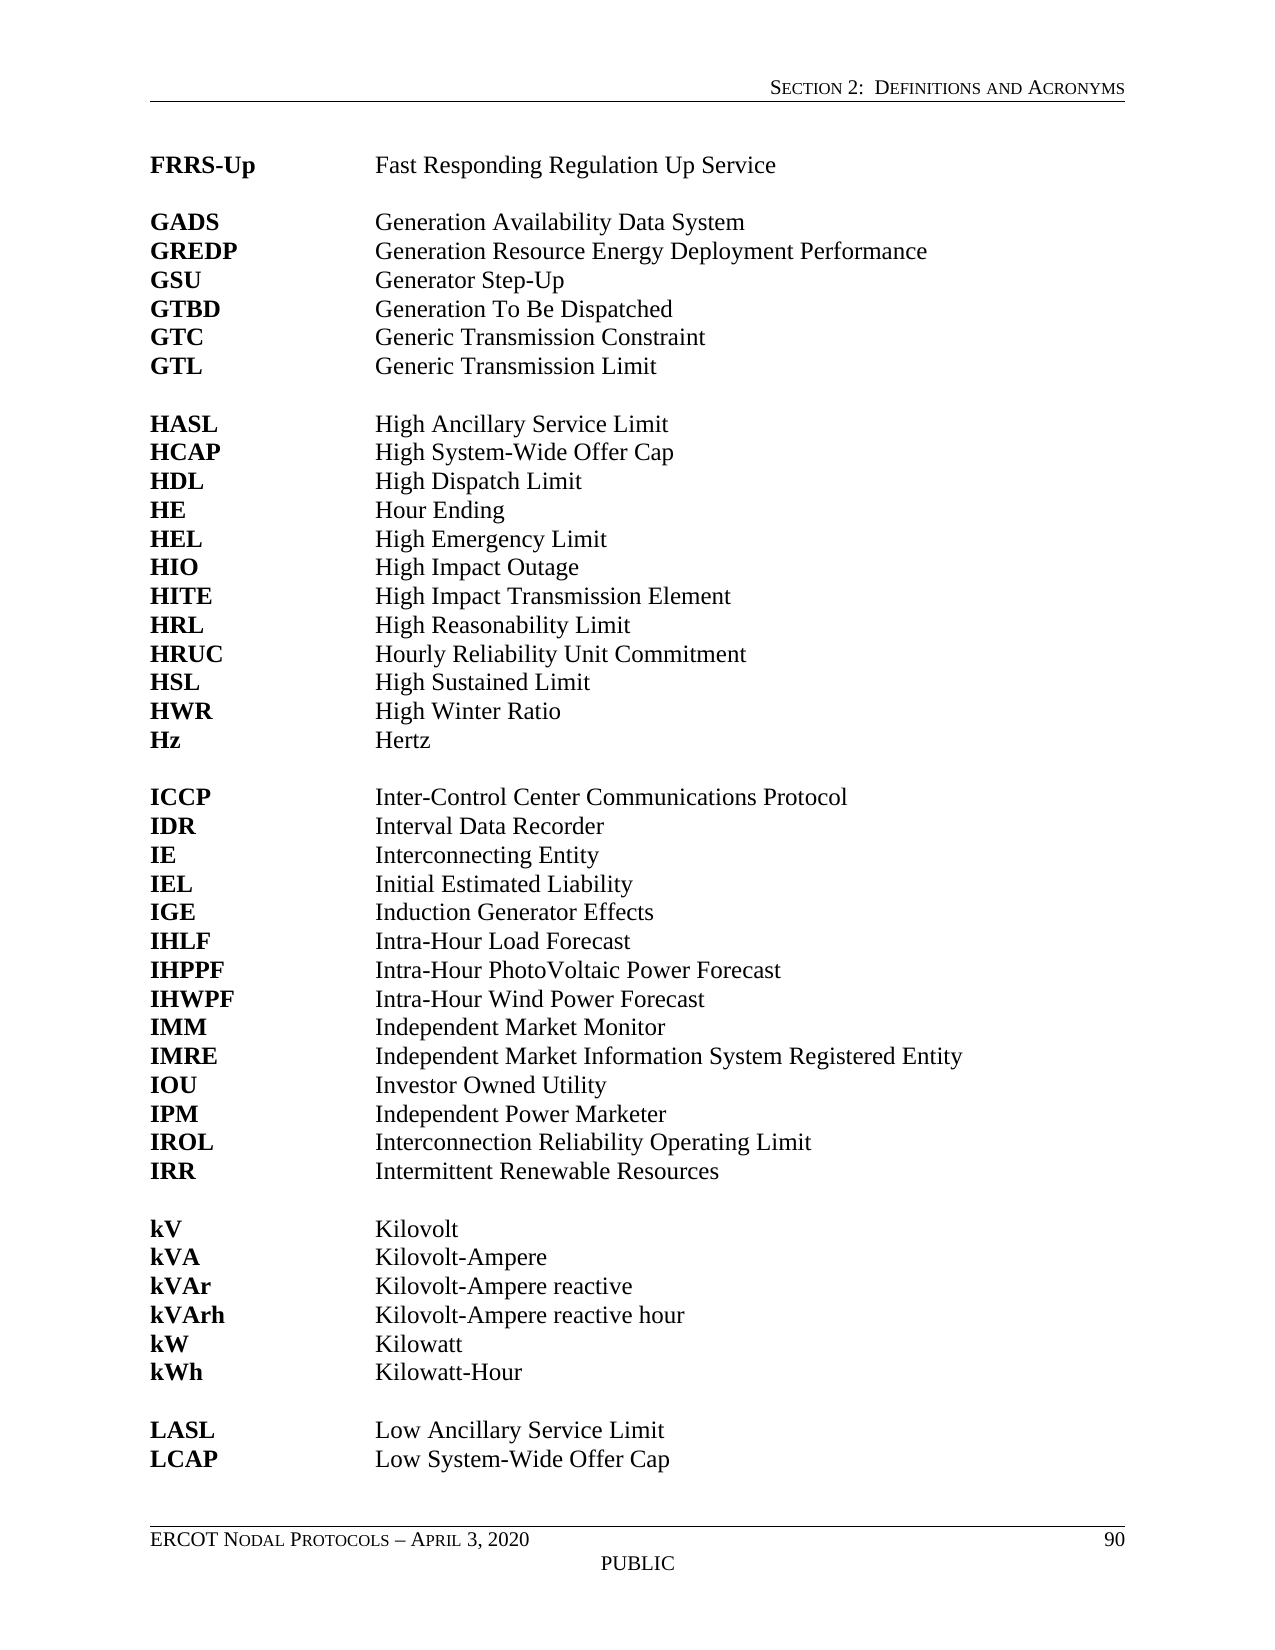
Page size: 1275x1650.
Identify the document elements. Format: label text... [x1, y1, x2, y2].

text IHPPF Intra-Hour PhotoVoltaic Power Forecast [150, 955, 1125, 984]
text IHLF Intra-Hour Load Forecast [150, 926, 1125, 955]
text kWh Kilowatt-Hour [150, 1357, 1125, 1386]
text HE Hour Ending [150, 495, 1125, 524]
text ICCP Inter-Control Center Communications Protocol [150, 782, 1125, 811]
text IMM Independent Market Monitor [150, 1012, 1125, 1041]
text GADS Generation Availability Data System [150, 207, 1125, 236]
text kVAr Kilovolt-Ampere reactive [150, 1271, 1125, 1300]
text HRUC Hourly Reliability Unit Commitment [150, 639, 1125, 667]
text HWR High Winter Ratio [150, 696, 1125, 725]
text IHWPF Intra-Hour Wind Power Forecast [150, 984, 1125, 1012]
text IMRE Independent Market Information System Registered Entity [150, 1041, 1125, 1070]
text kV Kilovolt [150, 1214, 1125, 1242]
text GTBD Generation To Be Dispatched [150, 294, 1125, 322]
text HCAP High System-Wide Offer Cap [150, 437, 1125, 466]
text IOU Investor Owned Utility [150, 1070, 1125, 1099]
text Hz Hertz [150, 725, 1125, 754]
text kVA Kilovolt-Ampere [150, 1242, 1125, 1271]
text IPM Independent Power Marketer [150, 1099, 1125, 1127]
text HITE High Impact Transmission Element [150, 581, 1125, 610]
text LCAP Low System-Wide Offer Cap [150, 1444, 1125, 1472]
text LASL Low Ancillary Service Limit [150, 1415, 1125, 1444]
text GSU Generator Step-Up [150, 265, 1125, 294]
text IEL Initial Estimated Liability [150, 869, 1125, 897]
text IGE Induction Generator Effects [150, 897, 1125, 926]
text IDR Interval Data Recorder [150, 811, 1125, 840]
text HIO High Impact Outage [150, 552, 1125, 581]
text kVArh Kilovolt-Ampere reactive hour [150, 1300, 1125, 1329]
text HEL High Emergency Limit [150, 524, 1125, 552]
text HSL High Sustained Limit [150, 667, 1125, 696]
text kW Kilowatt [150, 1329, 1125, 1357]
text GTC Generic Transmission Constraint [150, 322, 1125, 351]
text IROL Interconnection Reliability Operating Limit [150, 1127, 1125, 1156]
text FRRS-Up Fast Responding Regulation Up Service [150, 150, 1125, 179]
text HASL High Ancillary Service Limit [150, 409, 1125, 437]
text GTL Generic Transmission Limit [150, 351, 1125, 380]
text GREDP Generation Resource Energy Deployment Performance [150, 236, 1125, 265]
text IRR Intermittent Renewable Resources [150, 1156, 1125, 1185]
text IE Interconnecting Entity [150, 840, 1125, 869]
text HDL High Dispatch Limit [150, 466, 1125, 495]
text HRL High Reasonability Limit [150, 610, 1125, 639]
